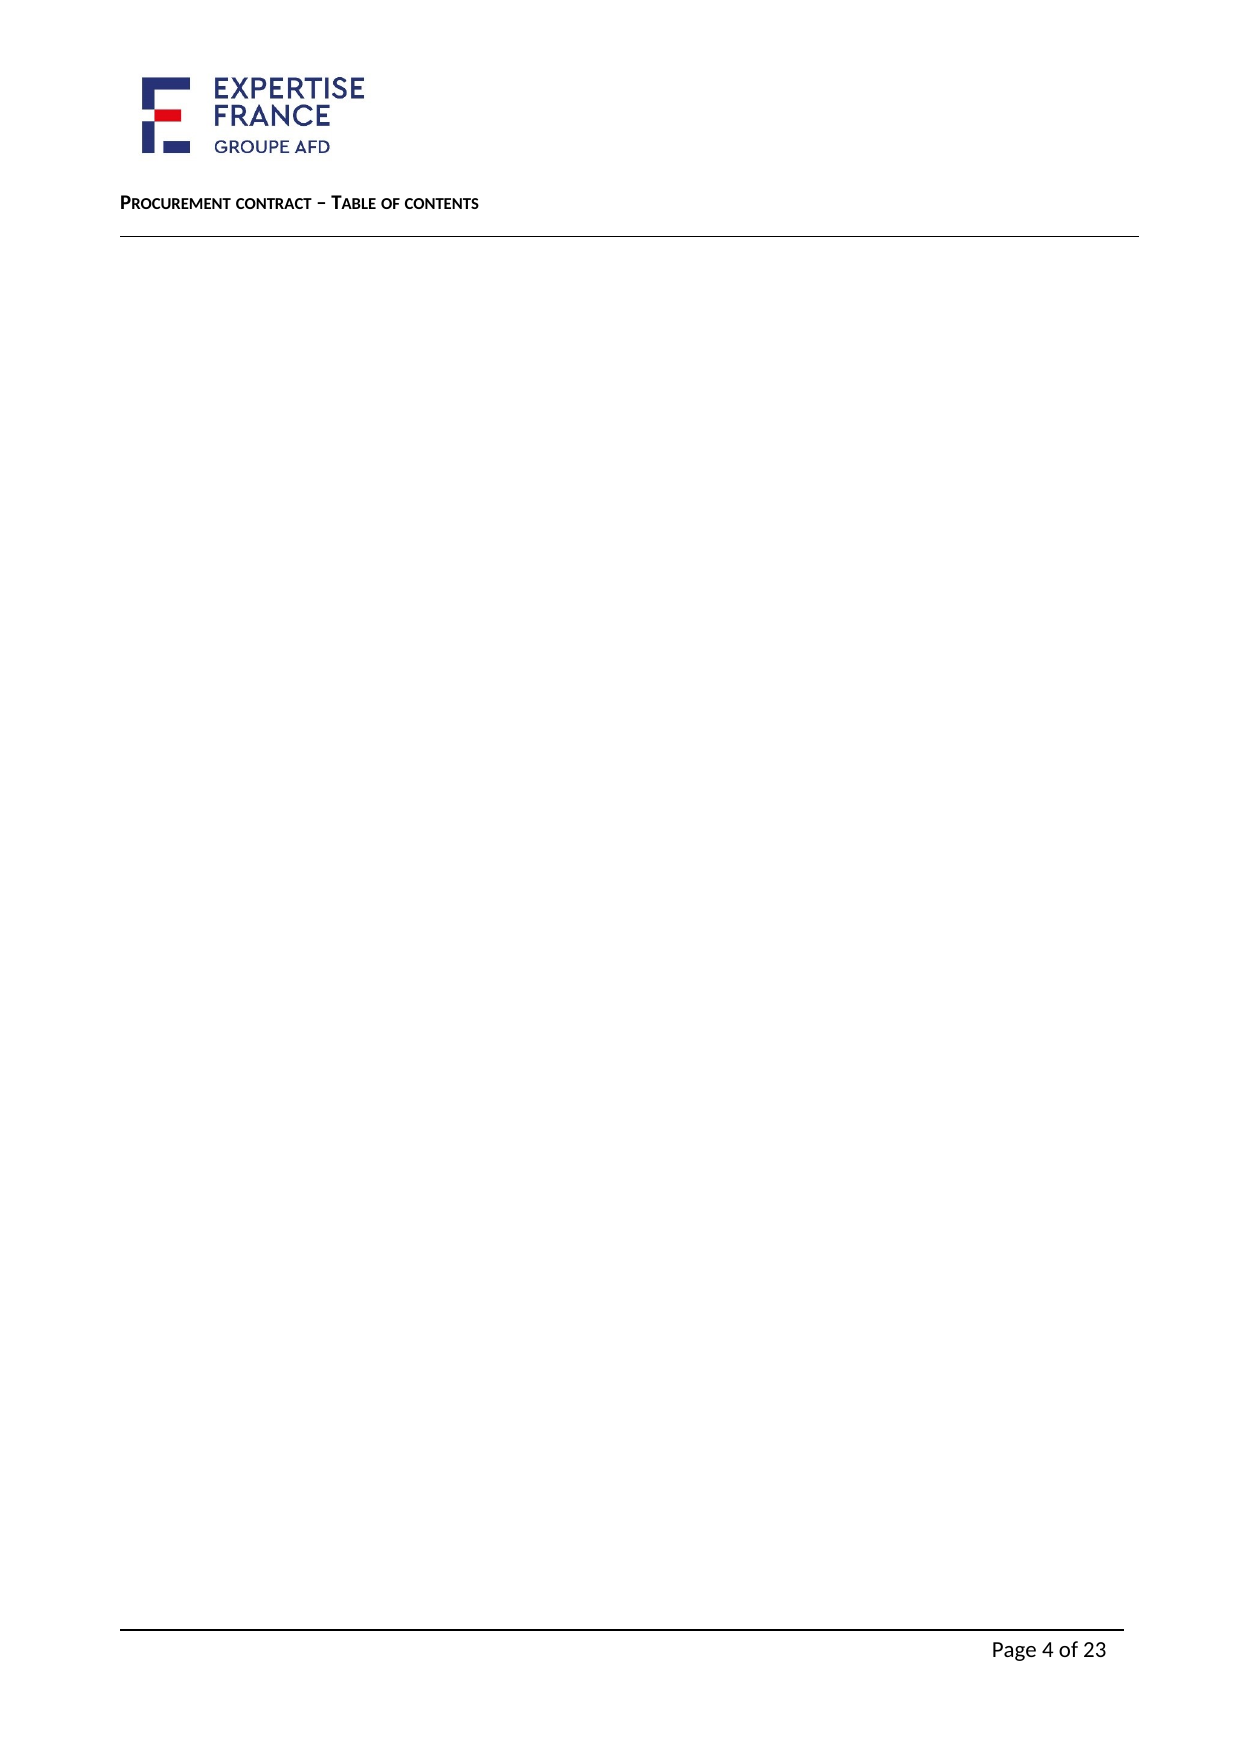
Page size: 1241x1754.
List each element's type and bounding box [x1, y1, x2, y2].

picture [120, 45, 391, 184]
